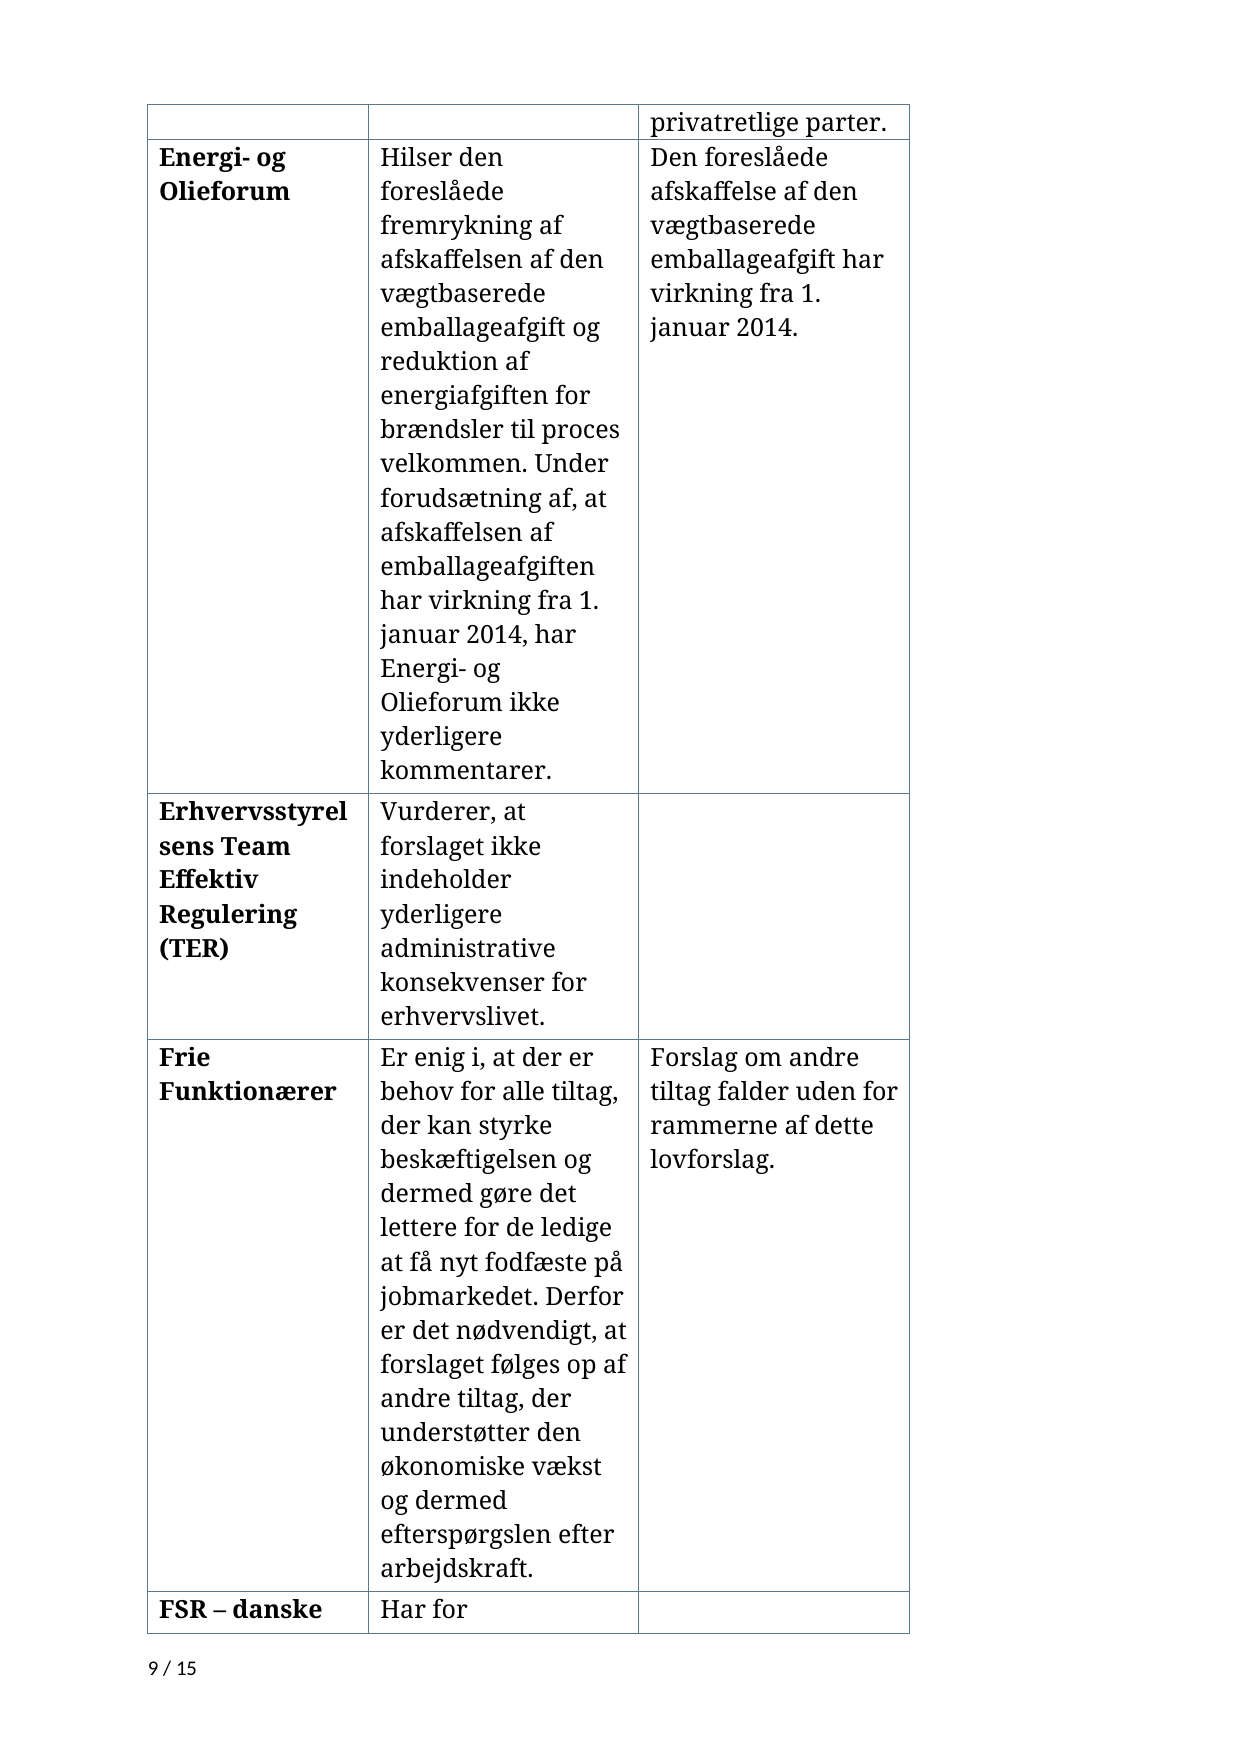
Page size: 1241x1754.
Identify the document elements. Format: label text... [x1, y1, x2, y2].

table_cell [148, 1592, 368, 1632]
table_cell Energi- og Olieforum [148, 140, 368, 793]
table_cell Den foreslåede afskaffelse af den vægtbaserede emballageafgift har virkning fra 1. januar 2014. [639, 140, 909, 793]
table_cell [639, 794, 909, 1039]
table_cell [148, 105, 368, 138]
table_cell Frie Funktionærer [148, 1040, 368, 1591]
table_cell Er enig i, at der er behov for alle tiltag, der kan styrke beskæftigelsen og dermed gøre det lettere for de ledige at få nyt fodfæste på jobmarkedet. Derfor er det nødvendigt, at forslaget følges op af andre tiltag, der understøtter den økonomiske vækst og dermed efterspørgslen efter arbejdskraft. [369, 1040, 638, 1591]
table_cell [369, 1592, 638, 1632]
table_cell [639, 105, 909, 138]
table_cell Erhvervsstyrelsens Team Effektiv Regulering (TER) [148, 794, 368, 1039]
table_cell Hilser den foreslåede fremrykning af afskaffelsen af den vægtbaserede emballageafgift og reduktion af energiafgiften for brændsler til proces velkommen. Under forudsætning af, at afskaffelsen af emballageafgiften har virkning fra 1. januar 2014, har Energi- og Olieforum ikke yderligere kommentarer. [369, 140, 638, 793]
table_cell Forslag om andre tiltag falder uden for rammerne af dette lovforslag. [639, 1040, 909, 1591]
table_cell [639, 1592, 909, 1632]
table_cell Vurderer, at forslaget ikke indeholder yderligere administrative konsekvenser for erhvervslivet. [369, 794, 638, 1039]
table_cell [369, 105, 638, 138]
